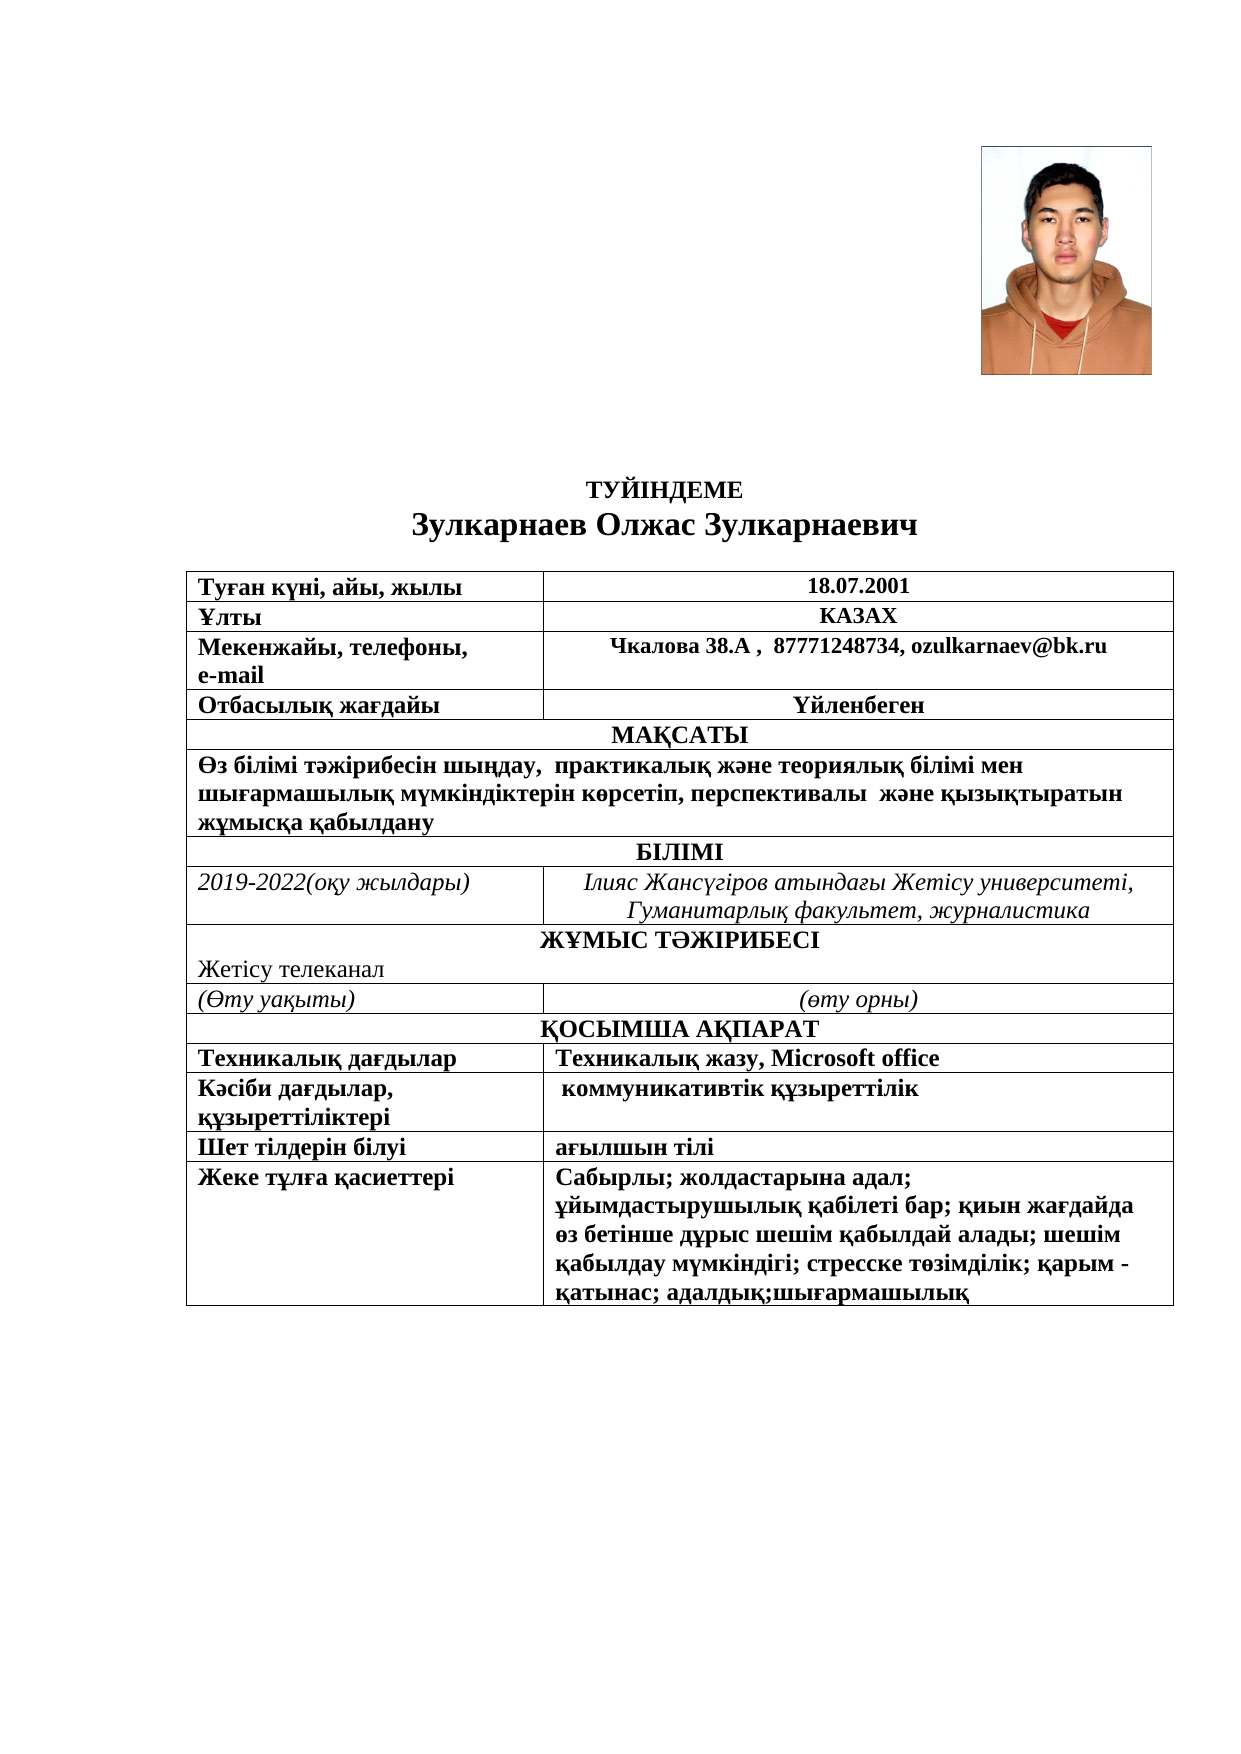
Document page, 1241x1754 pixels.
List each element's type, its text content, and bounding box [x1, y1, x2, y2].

table_header 18.07.2001 [544, 572, 1173, 601]
table_cell Чкалова 38.А , 87771248734, ozulkarnaev@bk.ru [544, 632, 1173, 689]
table_cell (өту орны) [544, 984, 1173, 1013]
table_cell (Өту уақыты) [187, 984, 543, 1013]
table_cell КАЗАХ [544, 602, 1173, 631]
table_cell Өз білімі тәжірибесін шыңдау, практикалық және теориялық білімі мен шығармашылық мүмкіндіктерін көрсетіп, перспективалы және қызықтыратын жұмысқа қабылдану [187, 750, 1173, 836]
table_cell Үйленбеген [544, 690, 1173, 719]
table_cell Техникалық дағдылар [187, 1044, 543, 1072]
table_cell Сабырлы; жолдастарына адал; ұйымдастырушылық қабілеті бар; қиын жағдайда өз бетінше дұрыс шешім қабылдай алады; шешім қабылдау мүмкіндігі; стресске төзімділік; қарым -қатынас; адалдық;шығармашылық [544, 1162, 1173, 1305]
table_cell Отбасылық жағдайы [187, 690, 543, 719]
table_cell Жеке тұлға қасиеттері [187, 1162, 543, 1305]
text Зулкарнаев Олжас Зулкарнаевич [177, 504, 1152, 542]
picture [981, 146, 1152, 375]
table_cell ҚОСЫМША АҚПАРАТ [187, 1014, 1173, 1042]
table_cell ағылшын тілі [544, 1132, 1173, 1161]
table_cell 2019-2022(оқу жылдары) [187, 867, 543, 924]
table_cell ЖҰМЫС ТӘЖІРИБЕСІ Жетісу телеканал [187, 925, 1173, 983]
table_cell МАҚСАТЫ [187, 720, 1173, 749]
table_cell Кәсіби дағдылар, құзыреттіліктері [187, 1073, 543, 1131]
table_cell Техникалық жазу, Microsoft office [544, 1044, 1173, 1072]
table_cell Шет тілдерін білуі [187, 1132, 543, 1161]
table_cell БІЛІМІ [187, 837, 1173, 866]
table_cell Ұлты [187, 602, 543, 631]
table_cell Мекенжайы, телефоны, e-mail [187, 632, 543, 689]
table_cell Ілияс Жансүгіров атындағы Жетісу университеті, Гуманитарлық факультет, журналистика [544, 867, 1173, 924]
table_cell коммуникативтік құзыреттілік [544, 1073, 1173, 1131]
text ТУЙІНДЕМE [177, 475, 1152, 504]
table_header Туған күні, айы, жылы [187, 572, 543, 601]
